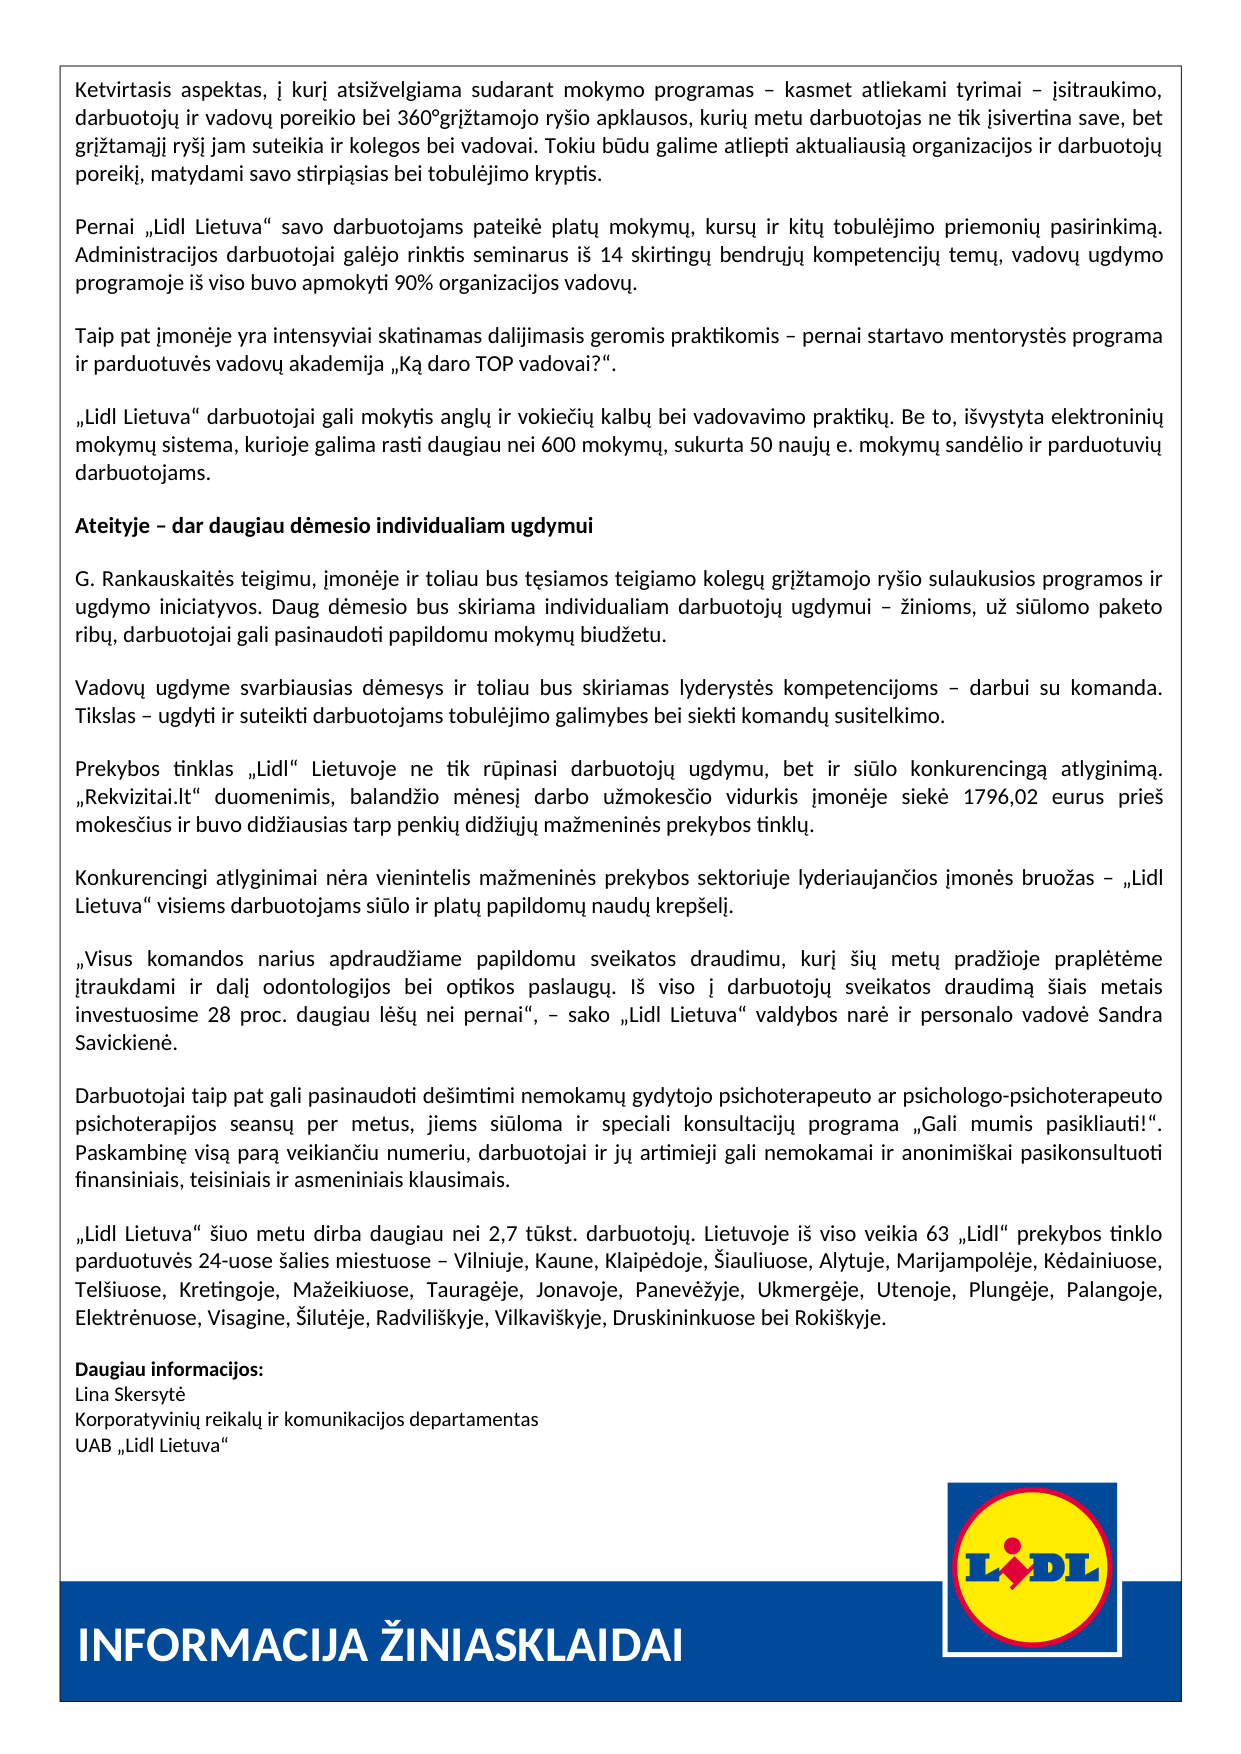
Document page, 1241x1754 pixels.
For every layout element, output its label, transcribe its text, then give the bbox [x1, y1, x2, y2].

text Ateityje – dar daugiau dėmesio individualiam ugdymui [75, 511, 1165, 539]
text „Visus komandos narius apdraudžiame papildomu sveikatos draudimu, kurį šių metų pradžioje praplėtėme įtraukdami ir dalį odontologijos bei optikos paslaugų. Iš viso į darbuotojų sveikatos draudimą šiais metais investuosime 28 proc. daugiau lėšų nei pernai“, – sako „Lidl Lietuva“ valdybos narė ir personalo vadovė Sandra Savickienė. [75, 944, 1165, 1057]
text „Lidl Lietuva“ šiuo metu dirba daugiau nei 2,7 tūkst. darbuotojų. Lietuvoje iš viso veikia 63 „Lidl“ prekybos tinklo parduotuvės 24-uose šalies miestuose – Vilniuje, Kaune, Klaipėdoje, Šiauliuose, Alytuje, Marijampolėje, Kėdainiuose, Telšiuose, Kretingoje, Mažeikiuose, Tauragėje, Jonavoje, Panevėžyje, Ukmergėje, Utenoje, Plungėje, Palangoje, Elektrėnuose, Visagine, Šilutėje, Radviliškyje, Vilkaviškyje, Druskininkuose bei Rokiškyje. [75, 1219, 1165, 1331]
text Prekybos tinklas „Lidl“ Lietuvoje ne tik rūpinasi darbuotojų ugdymu, bet ir siūlo konkurencingą atlyginimą. „Rekvizitai.lt“ duomenimis, balandžio mėnesį darbo užmokesčio vidurkis įmonėje siekė 1796,02 eurus prieš mokesčius ir buvo didžiausias tarp penkių didžiųjų mažmeninės prekybos tinklų. [75, 754, 1165, 838]
text Ketvirtasis aspektas, į kurį atsižvelgiama sudarant mokymo programas ‒ kasmet atliekami tyrimai ‒ įsitraukimo, darbuotojų ir vadovų poreikio bei 360°grįžtamojo ryšio apklausos, kurių metu darbuotojas ne tik įsivertina save, bet grįžtamąjį ryšį jam suteikia ir kolegos bei vadovai. Tokiu būdu galime atliepti aktualiausią organizacijos ir darbuotojų poreikį, matydami savo stirpiąsias bei tobulėjimo kryptis. [75, 75, 1165, 187]
text G. Rankauskaitės teigimu, įmonėje ir toliau bus tęsiamos teigiamo kolegų grįžtamojo ryšio sulaukusios programos ir ugdymo iniciatyvos. Daug dėmesio bus skiriama individualiam darbuotojų ugdymui – žinioms, už siūlomo paketo ribų, darbuotojai gali pasinaudoti papildomu mokymų biudžetu. [75, 564, 1165, 648]
text Darbuotojai taip pat gali pasinaudoti dešimtimi nemokamų gydytojo psichoterapeuto ar psichologo-psichoterapeuto psichoterapijos seansų per metus, jiems siūloma ir speciali konsultacijų programa „Gali mumis pasikliauti!“. Paskambinę visą parą veikiančiu numeriu, darbuotojai ir jų artimieji gali nemokamai ir anonimiškai pasikonsultuoti finansiniais, teisiniais ir asmeniniais klausimais. [75, 1082, 1165, 1194]
text „Lidl Lietuva“ darbuotojai gali mokytis anglų ir vokiečių kalbų bei vadovavimo praktikų. Be to, išvystyta elektroninių mokymų sistema, kurioje galima rasti daugiau nei 600 mokymų, sukurta 50 naujų e. mokymų sandėlio ir parduotuvių darbuotojams. [75, 402, 1165, 486]
text Pernai „Lidl Lietuva“ savo darbuotojams pateikė platų mokymų, kursų ir kitų tobulėjimo priemonių pasirinkimą. Administracijos darbuotojai galėjo rinktis seminarus iš 14 skirtingų bendrųjų kompetencijų temų, vadovų ugdymo programoje iš viso buvo apmokyti 90% organizacijos vadovų. [75, 212, 1165, 296]
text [75, 1356, 1165, 1457]
text Vadovų ugdyme svarbiausias dėmesys ir toliau bus skiriamas lyderystės kompetencijoms ‒ darbui su komanda. Tikslas ‒ ugdyti ir suteikti darbuotojams tobulėjimo galimybes bei siekti komandų susitelkimo. [75, 673, 1165, 729]
text Taip pat įmonėje yra intensyviai skatinamas dalijimasis geromis praktikomis – pernai startavo mentorystės programa ir parduotuvės vadovų akademija „Ką daro TOP vadovai?“. [75, 321, 1165, 377]
picture [0, 6, 1241, 1754]
text Konkurencingi atlyginimai nėra vienintelis mažmeninės prekybos sektoriuje lyderiaujančios įmonės bruožas – „Lidl Lietuva“ visiems darbuotojams siūlo ir platų papildomų naudų krepšelį. [75, 863, 1165, 919]
